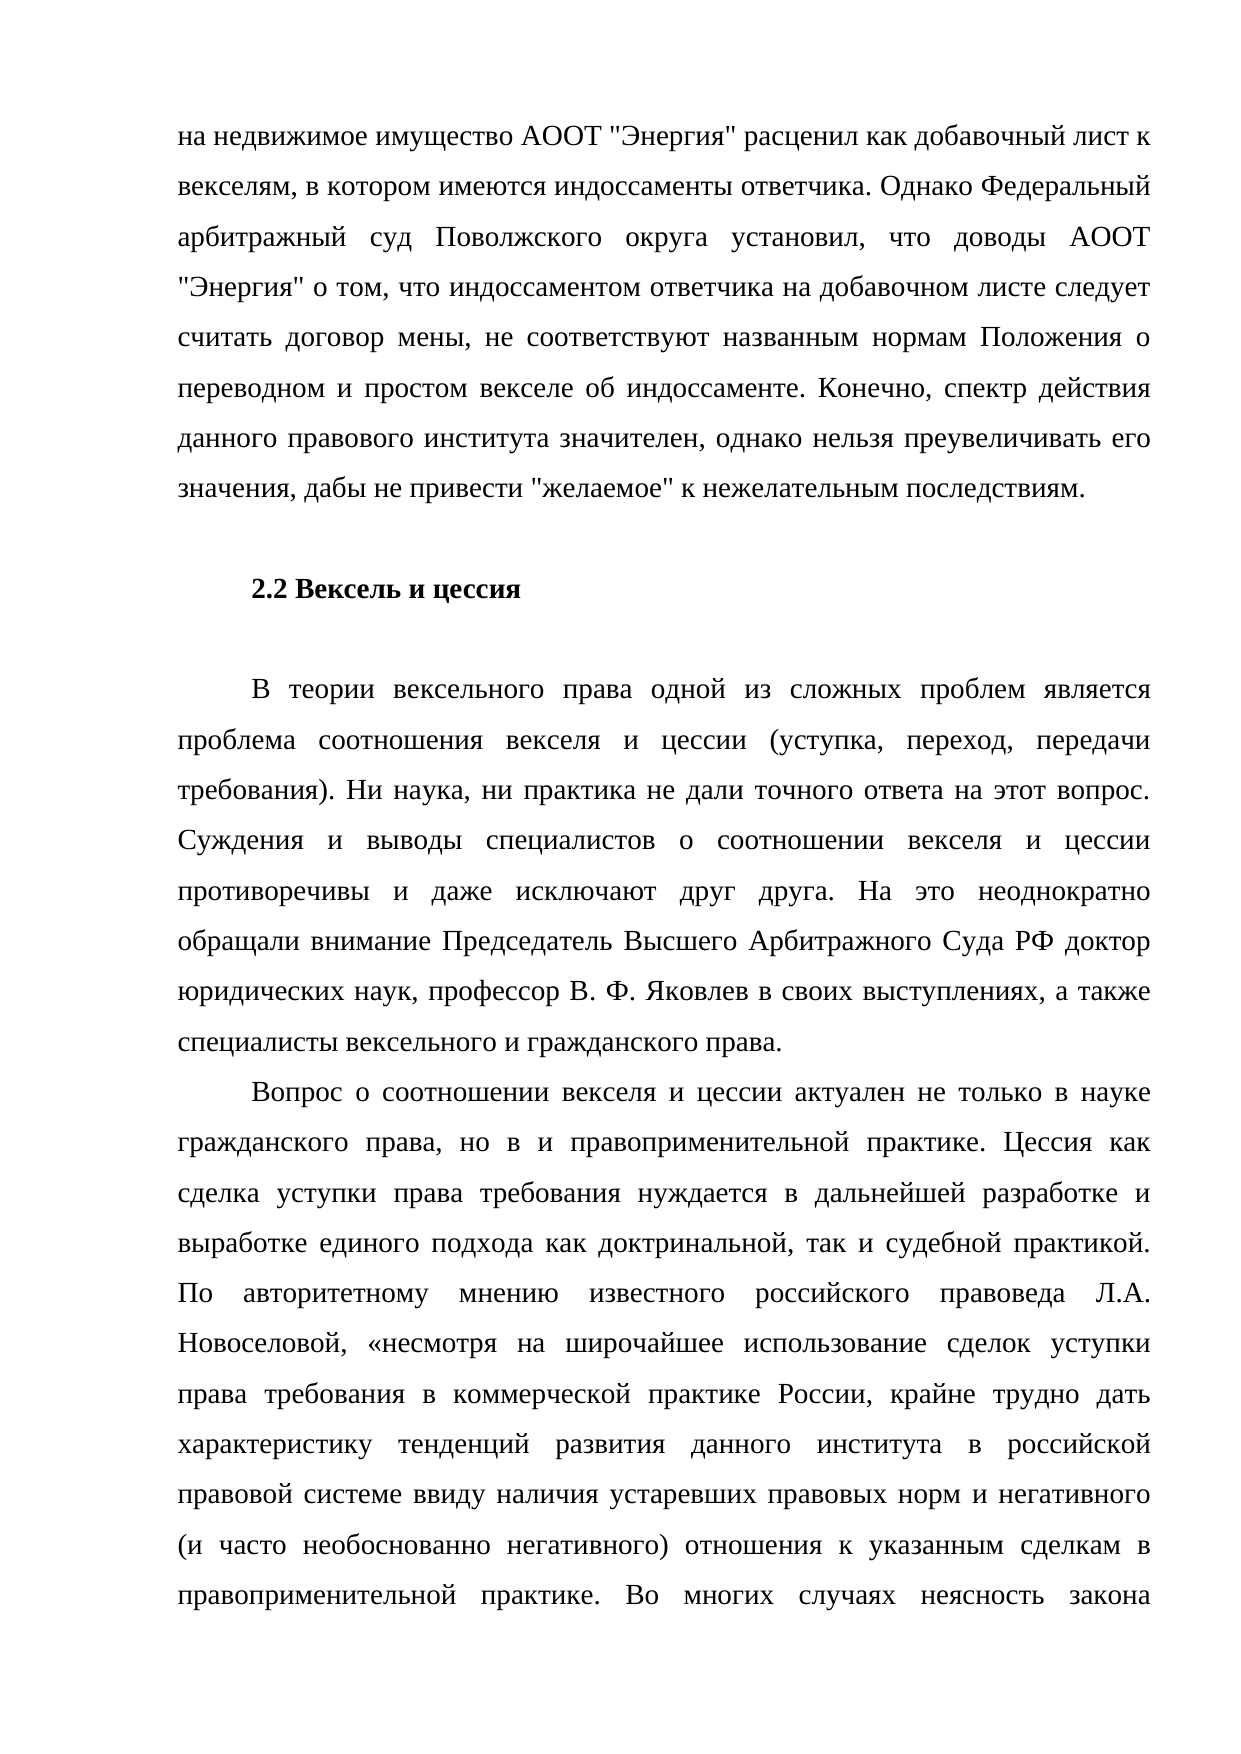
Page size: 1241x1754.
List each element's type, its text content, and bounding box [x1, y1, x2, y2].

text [177, 118, 1152, 504]
subtitle 2.2 Вексель и цессия [177, 571, 1152, 604]
text В теории вексельного права одной из сложных проблем является проблема соотношения векселя и цессии (уступка, переход, передачи требования). Ни наука, ни практика не дали точного ответа на этот вопрос. Суждения и выводы специалистов о соотношении векселя и цессии противоречивы и даже исключают друг друга. На это неоднократно обращали внимание Председатель Высшего Арбитражного Суда РФ доктор юридических наук, профессор В. Ф. Яковлев в своих выступлениях, а также специалисты вексельного и гражданского права. [177, 672, 1152, 1057]
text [177, 1074, 1152, 1611]
